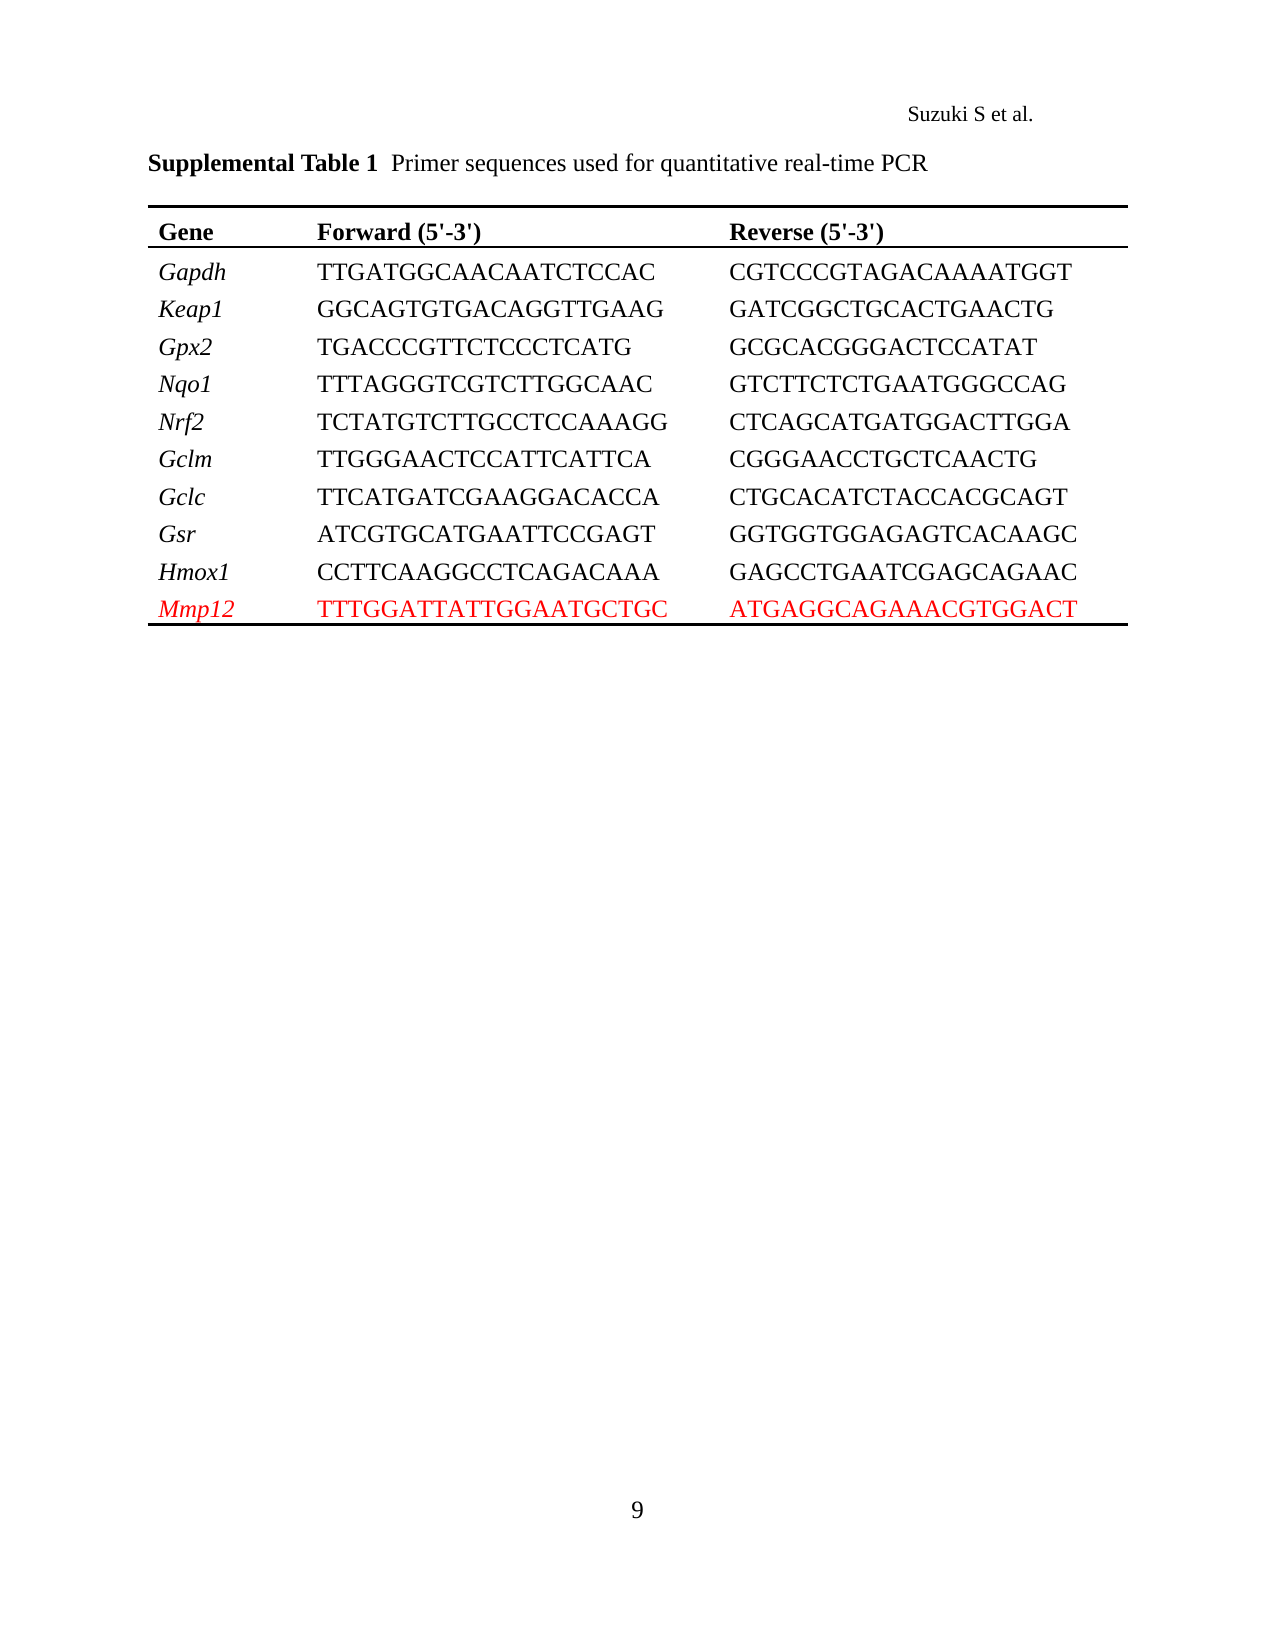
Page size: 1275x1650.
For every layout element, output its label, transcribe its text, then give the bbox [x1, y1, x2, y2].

table_cell Nqo1 [148, 360, 306, 398]
table_cell GCGCACGGGACTCCATAT [719, 323, 1127, 360]
table_cell Mmp12 [148, 585, 306, 623]
table_cell CGTCCCGTAGACAAAATGGT [719, 248, 1127, 285]
table_cell CTCAGCATGATGGACTTGGA [719, 398, 1127, 435]
table_cell GAGCCTGAATCGAGCAGAAC [719, 548, 1127, 585]
table_cell Gapdh [148, 248, 306, 285]
table_cell Hmox1 [148, 548, 306, 585]
table_header Reverse (5'-3') [719, 208, 1127, 246]
table_cell CTGCACATCTACCACGCAGT [719, 473, 1127, 510]
table_cell Nrf2 [148, 398, 306, 435]
table_cell Gsr [148, 510, 306, 548]
table_cell GGCAGTGTGACAGGTTGAAG [306, 285, 719, 323]
table_cell TTGATGGCAACAATCTCCAC [306, 248, 719, 285]
table_cell ATCGTGCATGAATTCCGAGT [306, 510, 719, 548]
table_cell Gclm [148, 435, 306, 473]
table_cell TGACCCGTTCTCCCTCATG [306, 323, 719, 360]
table_cell Gpx2 [148, 323, 306, 360]
table_cell TTTGGATTATTGGAATGCTGC [306, 585, 719, 623]
table_cell Gclc [148, 473, 306, 510]
table_cell TTGGGAACTCCATTCATTCA [306, 435, 719, 473]
table_cell GATCGGCTGCACTGAACTG [719, 285, 1127, 323]
table_header Gene [148, 208, 306, 246]
table_cell TTTAGGGTCGTCTTGGCAAC [306, 360, 719, 398]
table_cell GGTGGTGGAGAGTCACAAGC [719, 510, 1127, 548]
table_cell ATGAGGCAGAAACGTGGACT [719, 585, 1127, 623]
table_cell TCTATGTCTTGCCTCCAAAGG [306, 398, 719, 435]
table_cell CCTTCAAGGCCTCAGACAAA [306, 548, 719, 585]
table_cell CGGGAACCTGCTCAACTG [719, 435, 1127, 473]
table_cell GTCTTCTCTGAATGGGCCAG [719, 360, 1127, 398]
table_cell TTCATGATCGAAGGACACCA [306, 473, 719, 510]
text Supplemental Table 1 Primer sequences used for quantitative real-time PCR [148, 148, 1127, 176]
table_cell Keap1 [148, 285, 306, 323]
table_header Forward (5'-3') [306, 208, 719, 246]
